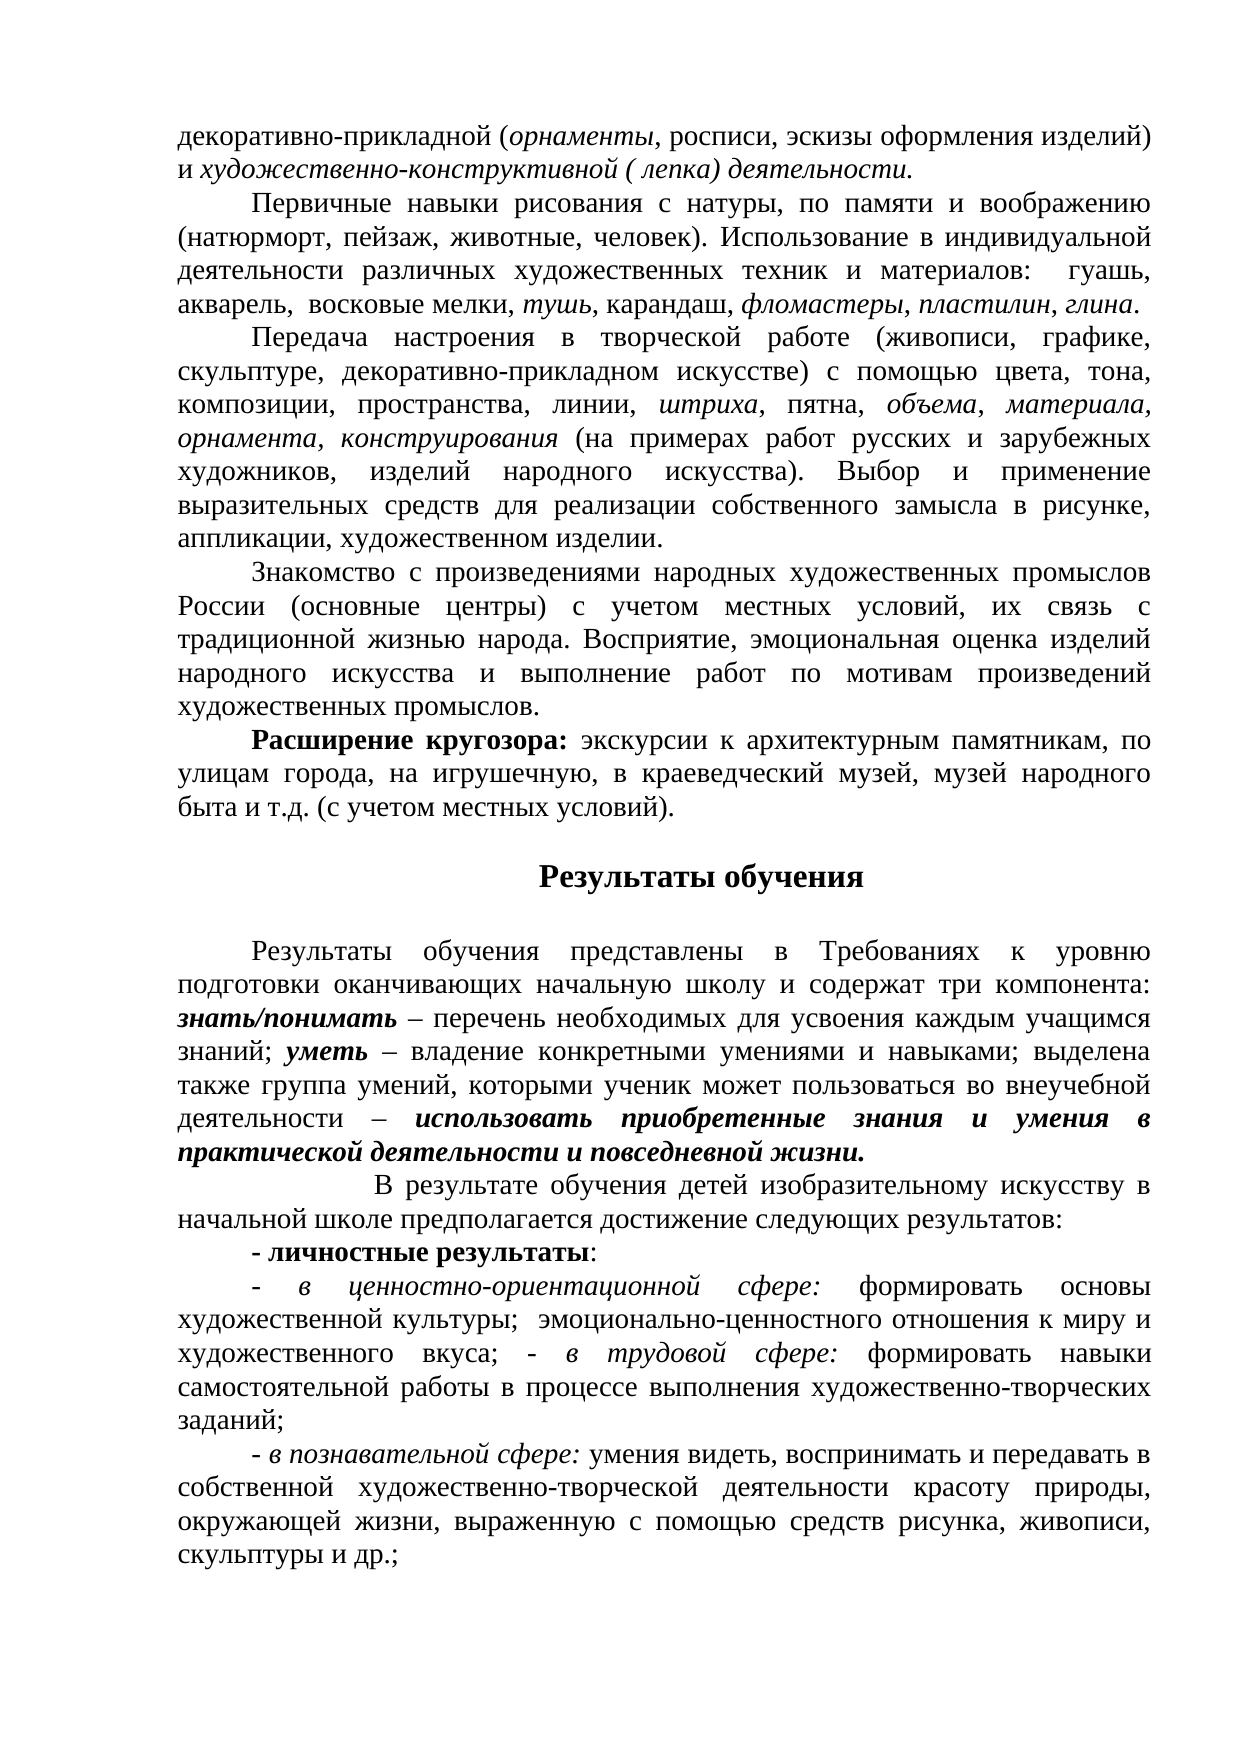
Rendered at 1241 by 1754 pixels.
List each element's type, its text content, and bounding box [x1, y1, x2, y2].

text Расширение кругозора: экскурсии к архитектурным памятникам, по улицам города, на игрушечную, в краеведческий музей, музей народного быта и т.д. (с учетом местных условий). [177, 722, 1152, 822]
text - в познавательной сфере: умения видеть, воспринимать и передавать в собственной художественно-творческой деятельности красоту природы, окружающей жизни, выраженную с помощью средств рисунка, живописи, скульптуры и др.; [177, 1436, 1152, 1570]
text - личностные результаты: [177, 1234, 1152, 1268]
text Знакомство с произведениями народных художественных промыслов России (основные центры) с учетом местных условий, их связь с традиционной жизнью народа. Восприятие, эмоциональная оценка изделий народного искусства и выполнение работ по мотивам произведений художественных промыслов. [177, 554, 1152, 722]
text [177, 118, 1152, 185]
text - в ценностно-ориентационной сфере: формировать основы художественной культуры; эмоционально-ценностного отношения к миру и художественного вкуса; - в трудовой сфере: формировать навыки самостоятельной работы в процессе выполнения художественно-творческих заданий; [177, 1268, 1152, 1436]
text Первичные навыки рисования с натуры, по памяти и воображению (натюрморт, пейзаж, животные, человек). Использование в индивидуальной деятельности различных художественных техник и материалов: гуашь, акварель, восковые мелки, тушь, карандаш, фломастеры, пластилин, глина. [177, 185, 1152, 319]
text Передача настроения в творческой работе (живописи, графике, скульптуре, декоративно-прикладном искусстве) с помощью цвета, тона, композиции, пространства, линии, штриха, пятна, объема, материала, орнамента, конструирования (на примерах работ русских и зарубежных художников, изделий народного искусства). Выбор и применение выразительных средств для реализации собственного замысла в рисунке, аппликации, художественном изделии. [177, 319, 1152, 554]
text В результате обучения детей изобразительному искусству в начальной школе предполагается достижение следующих результатов: [177, 1167, 1152, 1234]
text Результаты обучения [177, 856, 1152, 894]
text Результаты обучения представлены в Требованиях к уровню подготовки оканчивающих начальную школу и содержат три компонента: знать/понимать – перечень необходимых для усвоения каждым учащимся знаний; уметь – владение конкретными умениями и навыками; выделена также группа умений, которыми ученик может пользоваться во внеучебной деятельности – использовать приобретенные знания и умения в практической деятельности и повседневной жизни. [177, 933, 1152, 1167]
